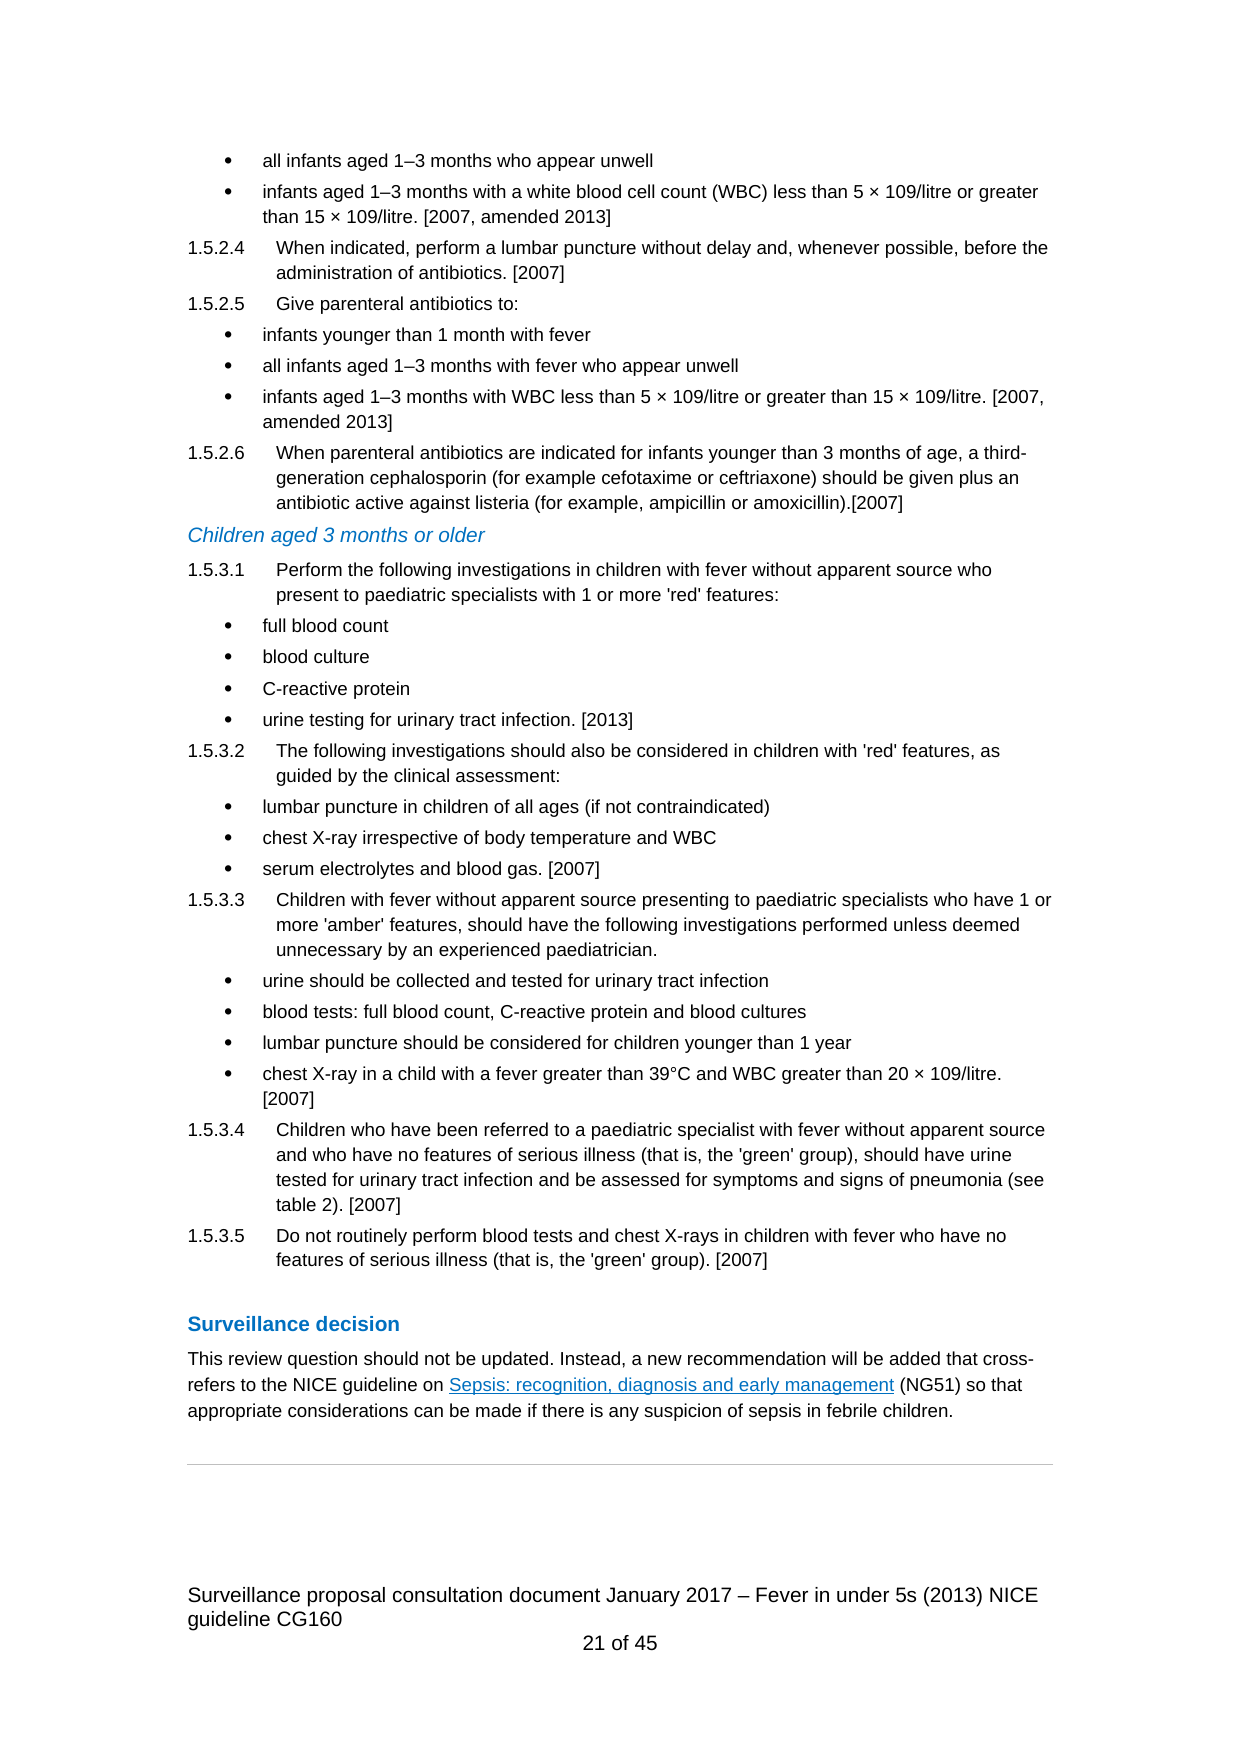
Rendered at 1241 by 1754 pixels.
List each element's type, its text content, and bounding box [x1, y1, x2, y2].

text 1.5.3.4 Children who have been referred to a paediatric specialist with fever without apparent source and who have no features of serious illness (that is, the 'green' group), should have urine tested for urinary tract infection and be assessed for symptoms and signs of pneumonia (see table 2). [2007] [187, 1119, 1053, 1215]
text 1.5.3.2 The following investigations should also be considered in children with 'red' features, as guided by the clinical assessment: [187, 740, 1053, 786]
list full blood count [225, 615, 1053, 637]
text 1.5.2.4 When indicated, perform a lumbar puncture without delay and, whenever possible, before the administration of antibiotics. [2007] [187, 237, 1053, 283]
text 1.5.2.5 Give parenteral antibiotics to: [187, 293, 1053, 314]
list infants aged 1–3 months with a white blood cell count (WBC) less than 5 × 109/litre or greater than 15 × 109/litre. [2007, amended 2013] [225, 181, 1053, 228]
list lumbar puncture should be considered for children younger than 1 year [225, 1032, 1053, 1053]
list C-reactive protein [225, 677, 1053, 699]
text 1.5.2.6 When parenteral antibiotics are indicated for infants younger than 3 months of age, a third-generation cephalosporin (for example cefotaxime or ceftriaxone) should be given plus an antibiotic active against listeria (for example, ampicillin or amoxicillin).[2007] [187, 442, 1053, 513]
list infants aged 1–3 months with WBC less than 5 × 109/litre or greater than 15 × 109/litre. [2007, amended 2013] [225, 386, 1053, 433]
list lumbar puncture in children of all ages (if not contraindicated) [225, 796, 1053, 817]
text This review question should not be updated. Instead, a new recommendation will be added that cross-refers to the NICE guideline on Sepsis: recognition, diagnosis and early management (NG51) so that appropriate considerations can be made if there is any suspicion of sepsis in febrile children. [187, 1348, 1053, 1421]
list infants younger than 1 month with fever [225, 324, 1053, 346]
list blood tests: full blood count, C-reactive protein and blood cultures [225, 1001, 1053, 1022]
text 1.5.3.1 Perform the following investigations in children with fever without apparent source who present to paediatric specialists with 1 or more 'red' features: [187, 559, 1053, 606]
text 1.5.3.5 Do not routinely perform blood tests and chest X-rays in children with fever who have no features of serious illness (that is, the 'green' group). [2007] [187, 1224, 1053, 1271]
text 1.5.3.3 Children with fever without apparent source presenting to paediatric specialists who have 1 or more 'amber' features, should have the following investigations performed unless deemed unnecessary by an experienced paediatrician. [187, 889, 1053, 960]
list urine testing for urinary tract infection. [2013] [225, 708, 1053, 730]
list chest X-ray irrespective of body temperature and WBC [225, 827, 1053, 848]
list all infants aged 1–3 months who appear unwell [225, 150, 1053, 172]
list blood culture [225, 646, 1053, 668]
text Children aged 3 months or older [187, 523, 1053, 547]
list chest X-ray in a child with a fever greater than 39°C and WBC greater than 20 × 109/litre. [2007] [225, 1063, 1053, 1109]
list all infants aged 1–3 months with fever who appear unwell [225, 355, 1053, 377]
list serum electrolytes and blood gas. [2007] [225, 858, 1053, 879]
text Surveillance decision [187, 1311, 1053, 1335]
list urine should be collected and tested for urinary tract infection [225, 969, 1053, 991]
